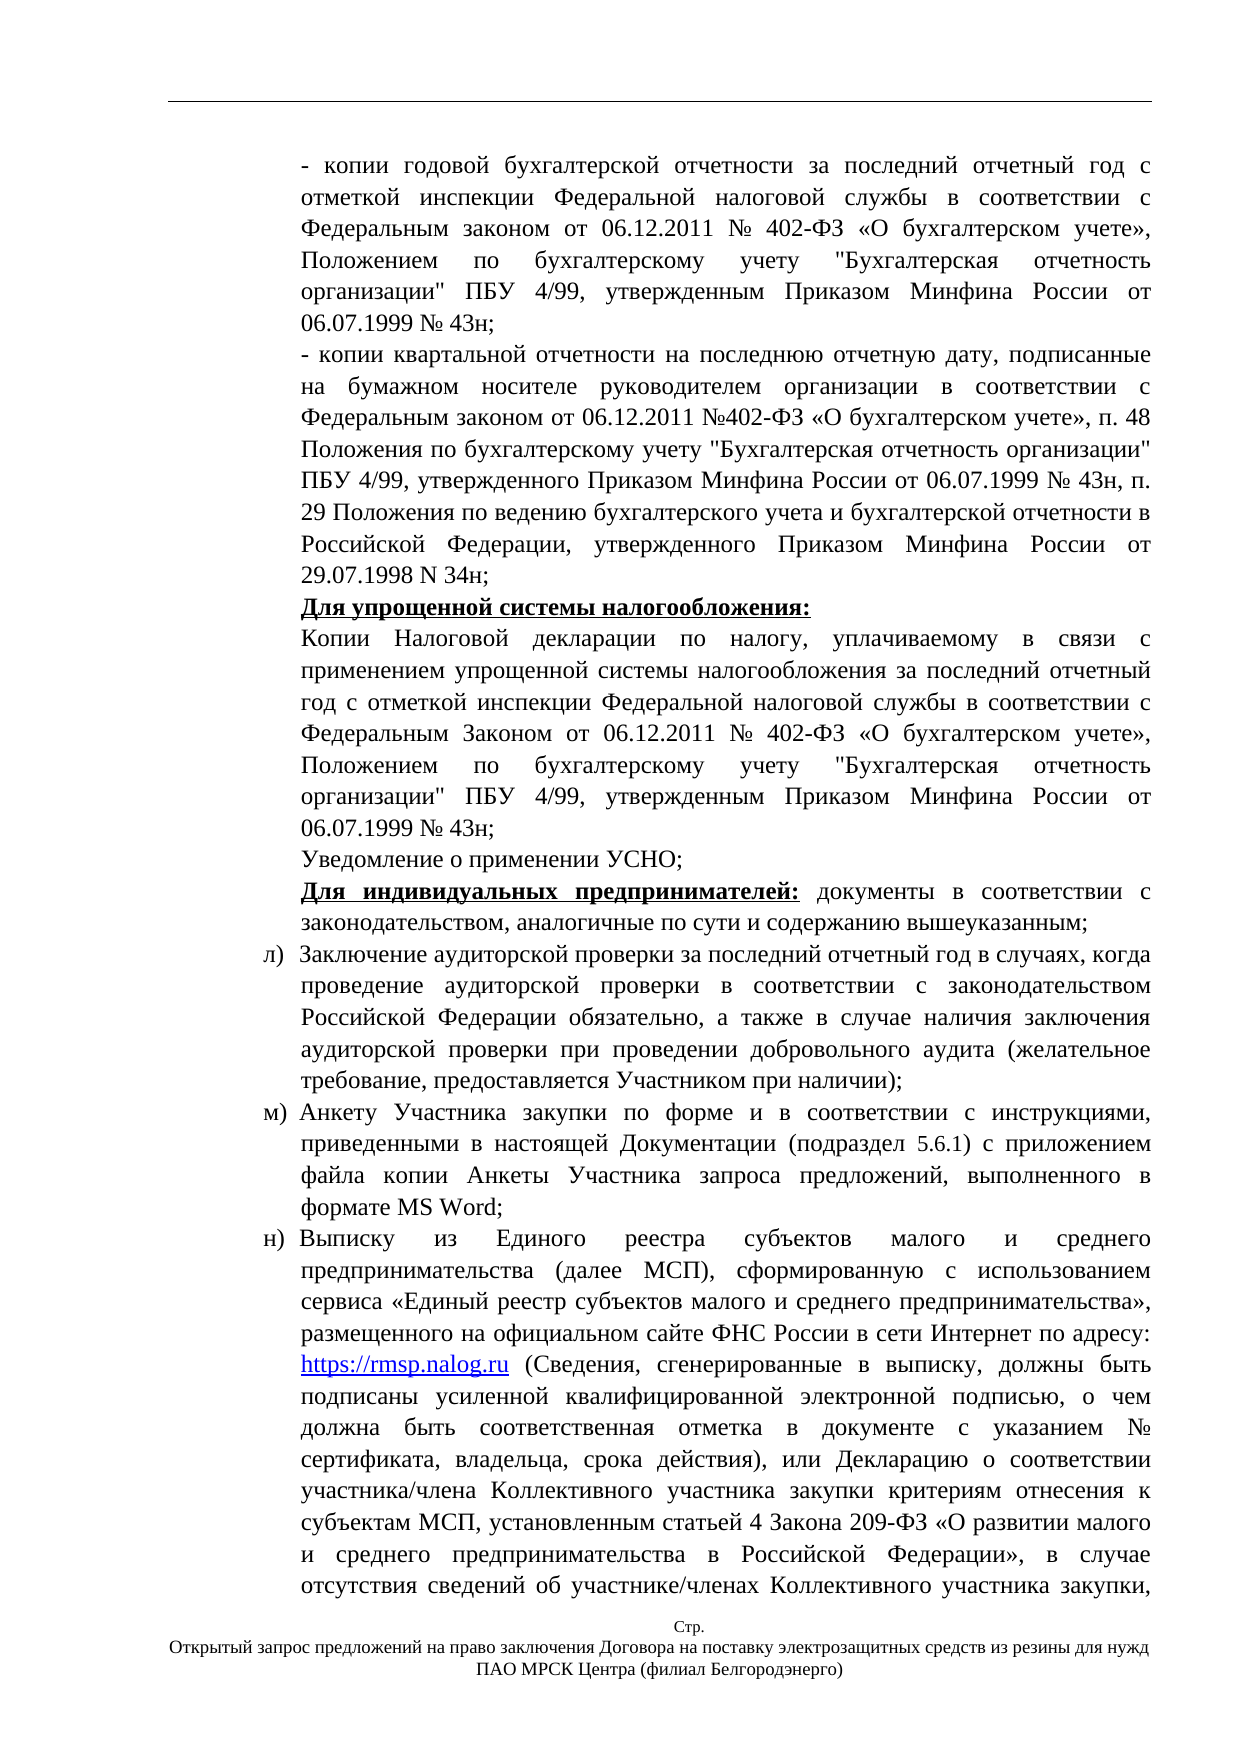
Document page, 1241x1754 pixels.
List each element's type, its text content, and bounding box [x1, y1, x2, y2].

list Анкету Участника закупки по форме и в соответствии с инструкциями, приведенными в настоящей Документации (подраздел 5.6.1) с приложением файла копии Анкеты Участника запроса предложений, выполненного в формате MS Word; [263, 1097, 1152, 1220]
text Уведомление о применении УСНО; [301, 844, 1152, 873]
text Для индивидуальных предпринимателей: документы в соответствии с законодательством, аналогичные по сути и содержанию вышеуказанным; [301, 876, 1152, 936]
list Заключение аудиторской проверки за последний отчетный год в случаях, когда проведение аудиторской проверки в соответствии с законодательством Российской Федерации обязательно, а также в случае наличия заключения аудиторской проверки при проведении добровольного аудита (желательное требование, предоставляется Участником при наличии); [263, 939, 1152, 1094]
text Для упрощенной системы налогообложения: [301, 592, 1152, 621]
text - копии квартальной отчетности на последнюю отчетную дату, подписанные на бумажном носителе руководителем организации в соответствии с Федеральным законом от 06.12.2011 №402-ФЗ «О бухгалтерском учете», п. 48 Положения по бухгалтерскому учету "Бухгалтерская отчетность организации" ПБУ 4/99, утвержденного Приказом Минфина России от 06.07.1999 № 43н, п. 29 Положения по ведению бухгалтерского учета и бухгалтерской отчетности в Российской Федерации, утвержденного Приказом Минфина России от 29.07.1998 N 34н; [301, 339, 1152, 589]
text Копии Налоговой декларации по налогу, уплачиваемому в связи с применением упрощенной системы налогообложения за последний отчетный год с отметкой инспекции Федеральной налоговой службы в соответствии с Федеральным Законом от 06.12.2011 № 402-ФЗ «О бухгалтерском учете», Положением по бухгалтерскому учету "Бухгалтерская отчетность организации" ПБУ 4/99, утвержденным Приказом Минфина России от 06.07.1999 № 43н; [301, 623, 1152, 842]
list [263, 1223, 1152, 1599]
text - копии годовой бухгалтерской отчетности за последний отчетный год с отметкой инспекции Федеральной налоговой службы в соответствии с Федеральным законом от 06.12.2011 № 402-ФЗ «О бухгалтерском учете», Положением по бухгалтерскому учету "Бухгалтерская отчетность организации" ПБУ 4/99, утвержденным Приказом Минфина России от 06.07.1999 № 43н; [301, 150, 1152, 337]
